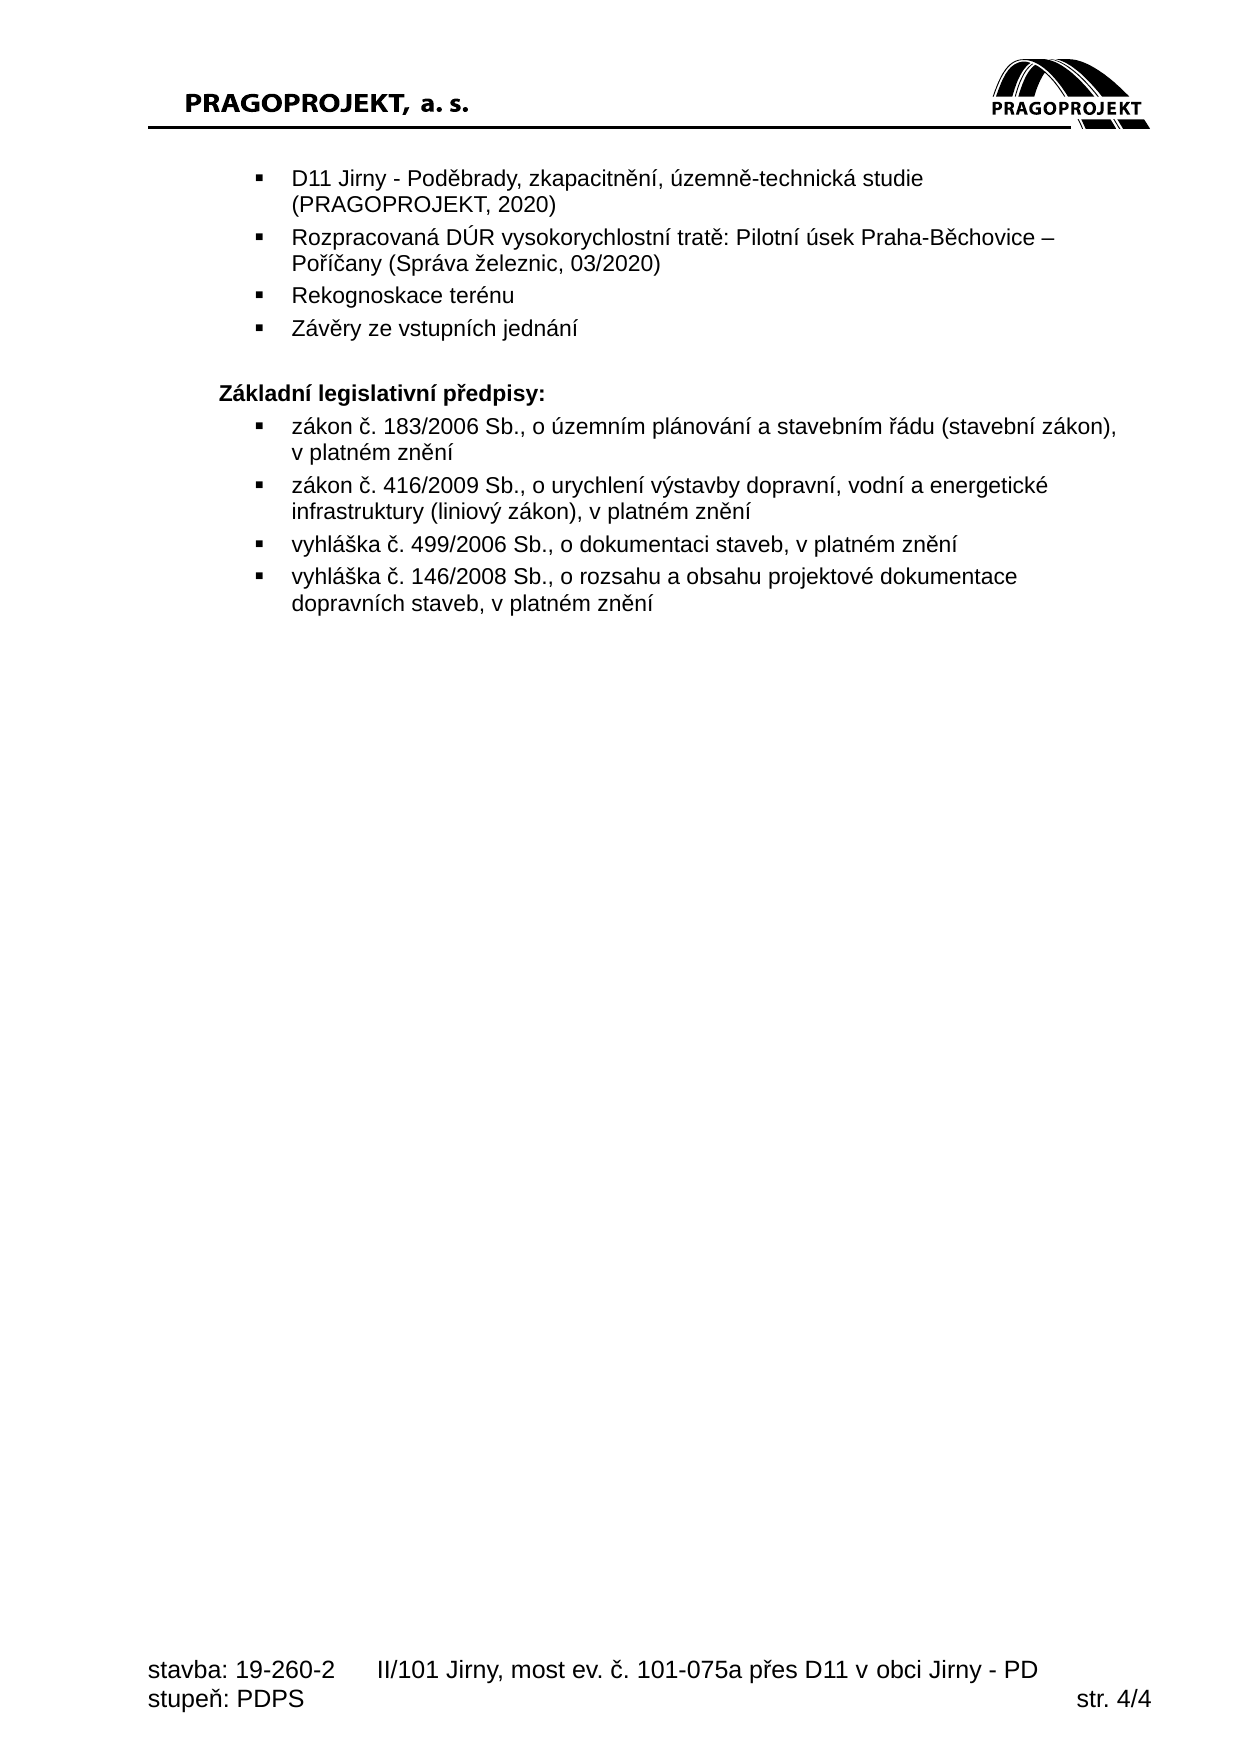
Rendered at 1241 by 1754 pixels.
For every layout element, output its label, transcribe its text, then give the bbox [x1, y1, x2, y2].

text zákon č. 183/2006 Sb., o územním plánování a stavebním řádu (stavební zákon), v platném znění [254, 413, 1122, 466]
text zákon č. 416/2009 Sb., o urychlení výstavby dopravní, vodní a energetické infrastruktury (liniový zákon), v platném znění [254, 472, 1122, 524]
text Závěry ze vstupních jednání [254, 315, 1122, 341]
text vyhláška č. 499/2006 Sb., o dokumentaci staveb, v platném znění [254, 531, 1122, 557]
text vyhláška č. 146/2008 Sb., o rozsahu a obsahu projektové dokumentace dopravních staveb, v platném znění [254, 563, 1122, 616]
list Základní legislativní předpisy: [218, 380, 1122, 407]
text D11 Jirny - Poděbrady, zkapacitnění, územně-technická studie (PRAGOPROJEKT, 2020) [254, 164, 1122, 217]
text Rozpracovaná DÚR vysokorychlostní tratě: Pilotní úsek Praha-Běchovice – Poříčany (Správa železnic, 03/2020) [254, 223, 1122, 276]
text Rekognoskace terénu [254, 282, 1122, 309]
